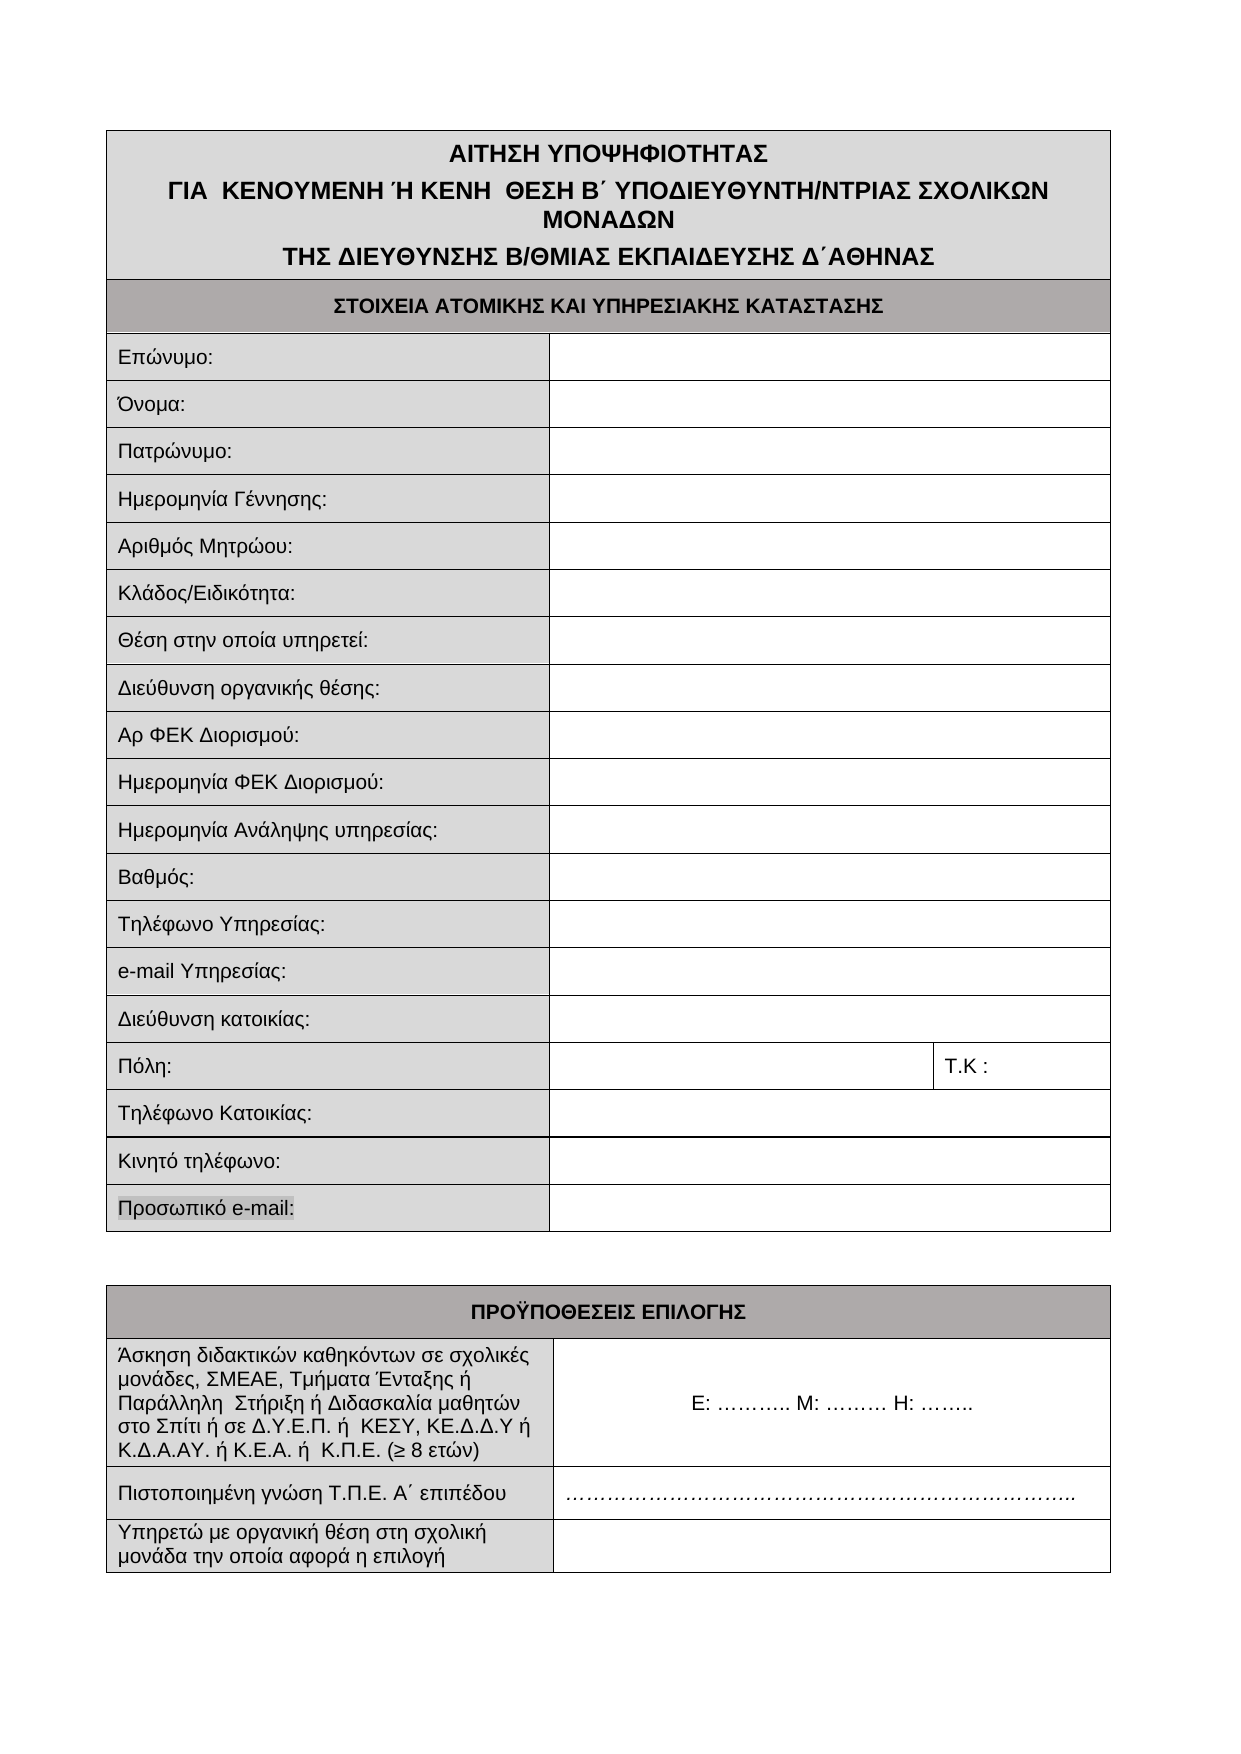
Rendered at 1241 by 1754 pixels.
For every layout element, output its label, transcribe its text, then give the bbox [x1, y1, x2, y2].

table_cell ……………………………………………………………….. [554, 1467, 1110, 1519]
table_cell [550, 948, 1110, 994]
table_cell Αριθμός Μητρώου: [107, 523, 549, 569]
table_cell Επώνυμο: [107, 334, 549, 380]
table_cell e-mail Υπηρεσίας: [107, 948, 549, 994]
table_cell [550, 475, 1110, 522]
table_cell Κλάδος/Ειδικότητα: [107, 570, 549, 616]
table_cell Θέση στην οποία υπηρετεί: [107, 617, 549, 663]
table_cell Τηλέφωνο Κατοικίας: [107, 1090, 549, 1136]
table_cell Κινητό τηλέφωνο: [107, 1138, 549, 1184]
table_cell [550, 617, 1110, 663]
table_cell Όνομα: [107, 381, 549, 427]
table_cell [550, 1090, 1110, 1136]
table_cell [550, 381, 1110, 427]
table_cell Πιστοποιημένη γνώση Τ.Π.Ε. Α΄ επιπέδου [107, 1467, 553, 1519]
table_cell [550, 1043, 933, 1089]
table_cell Πατρώνυμο: [107, 428, 549, 474]
table_cell [554, 1520, 1110, 1572]
table_cell Υπηρετώ με οργανική θέση στη σχολική μονάδα την οποία αφορά η επιλογή [107, 1520, 553, 1572]
table_cell Τ.Κ : [934, 1043, 1110, 1089]
table_cell Πόλη: [107, 1043, 549, 1089]
table_cell Ημερομηνία Ανάληψης υπηρεσίας: [107, 806, 549, 853]
table_cell Διεύθυνση κατοικίας: [107, 996, 549, 1042]
table_cell [550, 712, 1110, 758]
table_cell Αρ ΦΕΚ Διορισμού: [107, 712, 549, 758]
table_cell Προσωπικό e-mail: [107, 1185, 549, 1231]
table_cell Ε: ……….. Μ: ……… Η: …….. [554, 1339, 1110, 1466]
table_cell [550, 523, 1110, 569]
table_cell [550, 1185, 1110, 1231]
table_cell [550, 665, 1110, 711]
table_cell Ημερομηνία Γέννησης: [107, 475, 549, 522]
table_cell Άσκηση διδακτικών καθηκόντων σε σχολικές μονάδες, ΣΜΕΑΕ, Τμήματα Ένταξης ή Παράλληλη Στήριξη ή Διδασκαλία μαθητών στο Σπίτι ή σε Δ.Υ.Ε.Π. ή ΚΕΣΥ, ΚΕ.Δ.Δ.Υ ή Κ.Δ.Α.ΑΥ. ή Κ.Ε.Α. ή Κ.Π.Ε. (≥ 8 ετών) [107, 1339, 553, 1466]
table_cell [550, 1138, 1110, 1184]
table_cell Βαθμός: [107, 854, 549, 900]
table_cell [550, 854, 1110, 900]
table_cell [550, 759, 1110, 805]
table_cell [550, 806, 1110, 853]
table_cell [550, 901, 1110, 947]
table_cell Τηλέφωνο Υπηρεσίας: [107, 901, 549, 947]
table_cell [550, 334, 1110, 380]
table_cell [550, 570, 1110, 616]
table_cell Ημερομηνία ΦΕΚ Διορισμού: [107, 759, 549, 805]
table_cell Διεύθυνση οργανικής θέσης: [107, 665, 549, 711]
table_cell [550, 428, 1110, 474]
table_cell [550, 996, 1110, 1042]
table_cell ΣΤΟΙΧΕΙΑ ΑΤΟΜΙΚΗΣ ΚΑΙ ΥΠΗΡΕΣΙΑΚΗΣ ΚΑΤΑΣΤΑΣΗΣ [107, 280, 1110, 332]
table_header ΠΡΟΫΠΟΘΕΣΕΙΣ ΕΠΙΛΟΓΗΣ [107, 1286, 1110, 1338]
table_header ΑΙΤΗΣΗ ΥΠΟΨΗΦΙΟΤΗΤΑΣ ΓΙΑ ΚΕΝΟΥΜΕΝΗ Ή ΚΕΝΗ ΘΕΣΗ Β΄ ΥΠΟΔΙΕΥΘΥΝΤΗ/ΝΤΡΙΑΣ ΣΧΟΛΙΚΩΝ ΜΟΝΑΔΩΝ ΤΗΣ ΔΙΕΥΘΥΝΣΗΣ Β/ΘΜΙΑΣ ΕΚΠΑΙΔΕΥΣΗΣ Δ΄ΑΘΗΝΑΣ [107, 131, 1110, 279]
